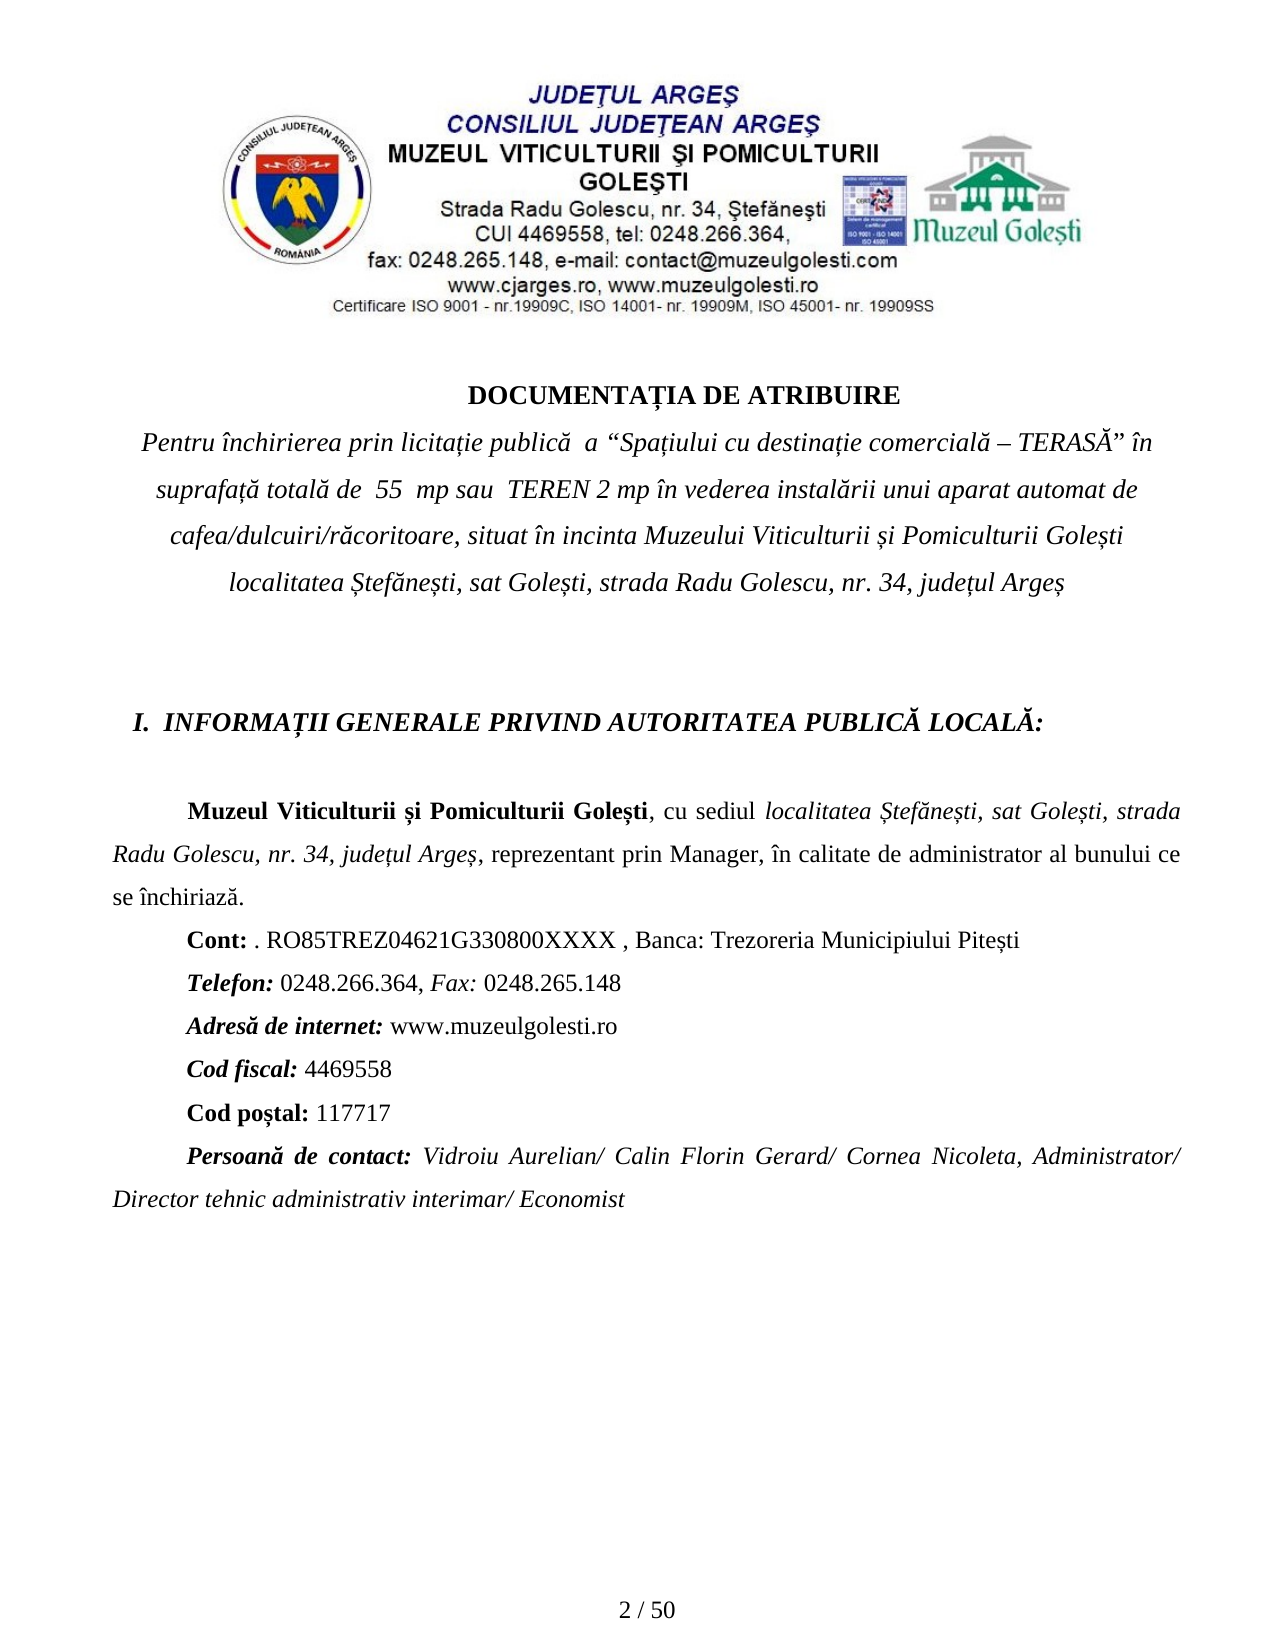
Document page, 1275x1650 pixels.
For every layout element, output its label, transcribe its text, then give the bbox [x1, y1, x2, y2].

text I. INFORMAȚII GENERALE PRIVIND AUTORITATEA PUBLICĂ LOCALĂ: [112, 706, 1181, 737]
text Cod fiscal: 4469558 [112, 1054, 1181, 1083]
text Adresă de internet: www.muzeulgolesti.ro [112, 1011, 1181, 1040]
text Muzeul Viticulturii și Pomiculturii Golești, cu sediul localitatea Ștefănești, sat Golești, strada Radu Golescu, nr. 34, județul Argeș, reprezentant prin Manager, în calitate de administrator al bunului ce se închiriază. [112, 796, 1181, 911]
text Pentru închirierea prin licitație publică a “Spațiului cu destinație comercială – TERASĂ” în suprafață totală de 55 mp sau TEREN 2 mp în vederea instalării unui aparat automat de cafea/dulcuiri/răcoritoare, situat în incinta Muzeului Viticulturii și Pomiculturii Golești localitatea Ștefănești, sat Golești, strada Radu Golescu, nr. 34, județul Argeș [112, 426, 1181, 597]
text Cont: . RO85TREZ04621G330800XXXX , Banca: Trezoreria Municipiului Pitești [112, 925, 1181, 954]
picture [176, 29, 1118, 333]
text Telefon: 0248.266.364, Fax: 0248.265.148 [112, 968, 1181, 997]
list DOCUMENTAȚIA DE ATRIBUIRE [187, 379, 1181, 411]
text Cod poștal: 117717 [112, 1098, 1181, 1126]
text Persoană de contact: Vidroiu Aurelian/ Calin Florin Gerard/ Cornea Nicoleta, Administrator/ Director tehnic administrativ interimar/ Economist [112, 1141, 1181, 1213]
